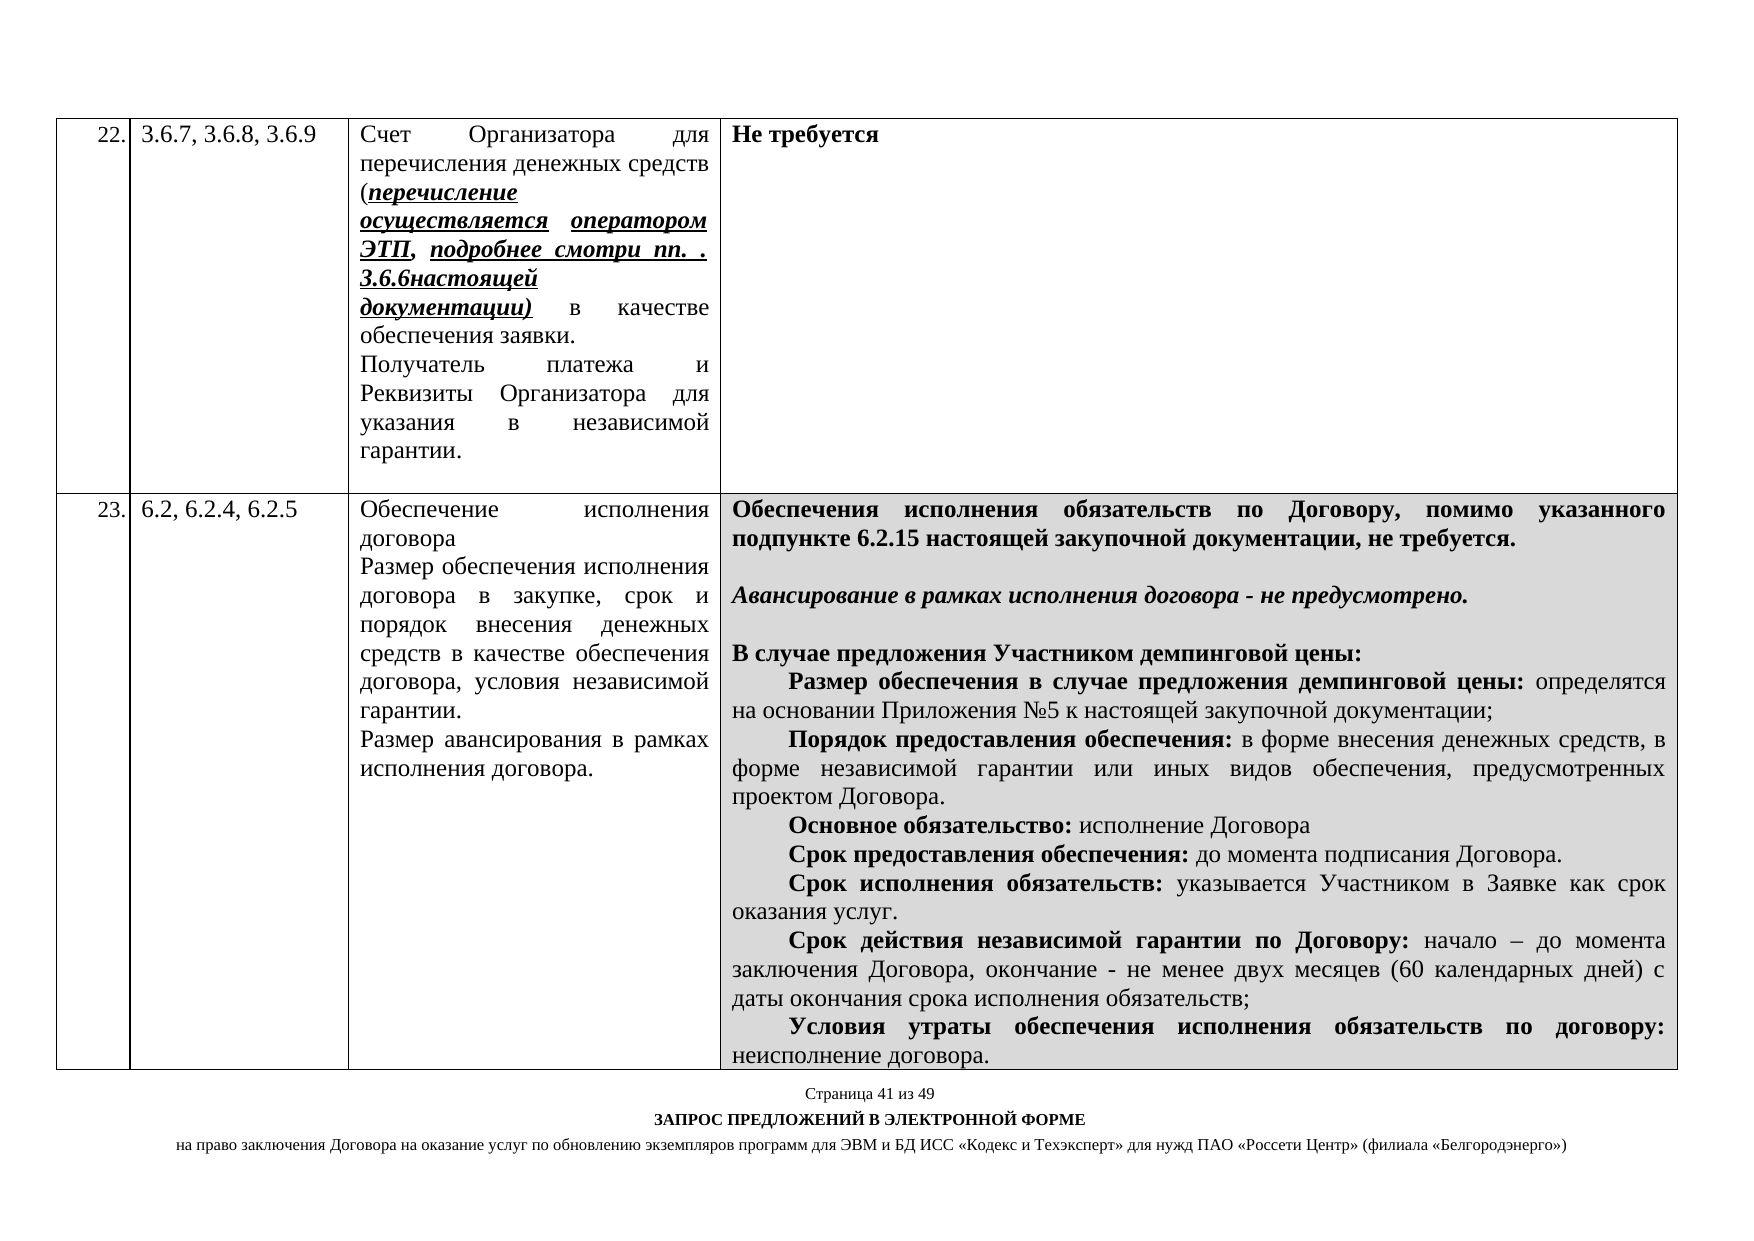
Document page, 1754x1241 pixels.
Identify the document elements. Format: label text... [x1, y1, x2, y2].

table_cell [349, 494, 720, 1069]
table_cell Не требуется [721, 119, 1677, 493]
table_cell 6.2, 6.2.4, 6.2.5 [131, 494, 348, 1069]
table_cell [721, 494, 1677, 1069]
table_cell Счет Организатора для перечисления денежных средств (перечисление осуществляется оператором ЭТП, подробнее смотри пп. . 3.6.6настоящей документации) в качестве обеспечения заявки. Получатель платежа и Реквизиты Организатора для указания в независимой гарантии. [349, 119, 720, 493]
table_cell [57, 494, 129, 1069]
table_cell 3.6.7, 3.6.8, 3.6.9 [131, 119, 348, 493]
table_cell [57, 119, 129, 493]
